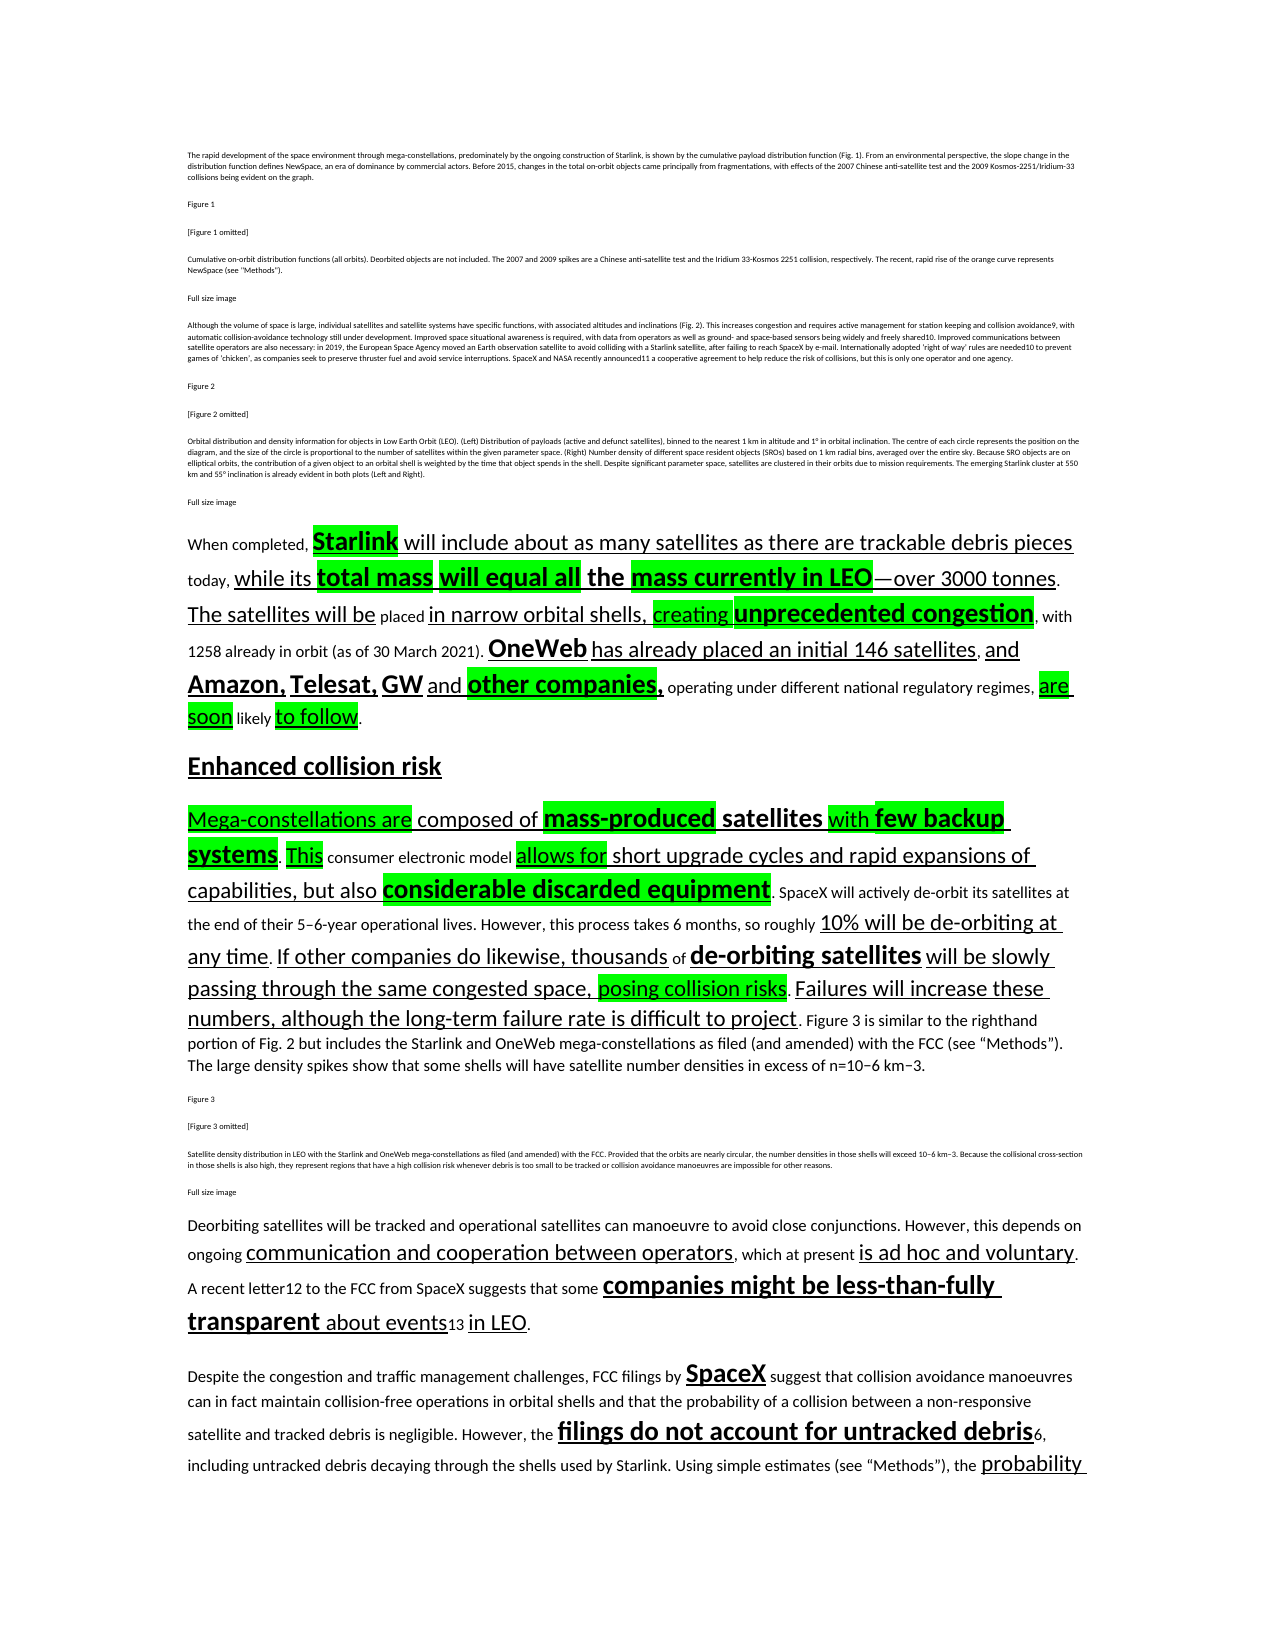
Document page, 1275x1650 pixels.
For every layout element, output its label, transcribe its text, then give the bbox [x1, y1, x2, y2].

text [187, 1356, 1087, 1477]
text Enhanced collision risk [187, 749, 1087, 782]
text Mega-constellations are composed of mass-produced satellites with few backup systems. This consumer electronic model allows for short upgrade cycles and rapid expansions of capabilities, but also considerable discarded equipment. SpaceX will actively de-orbit its satellites at the end of their 5–6-year operational lives. However, this process takes 6 months, so roughly 10% will be de-orbiting at any time. If other companies do likewise, thousands of de-orbiting satellites will be slowly passing through the same congested space, posing collision risks. Failures will increase these numbers, although the long-term failure rate is difficult to project. Figure 3 is similar to the righthand portion of Fig. 2 but includes the Starlink and OneWeb mega-constellations as filed (and amended) with the FCC (see “Methods”). The large density spikes show that some shells will have satellite number densities in excess of n=10−6 km−3. [187, 801, 1087, 1076]
text Cumulative on-orbit distribution functions (all orbits). Deorbited objects are not included. The 2007 and 2009 spikes are a Chinese anti-satellite test and the Iridium 33-Kosmos 2251 collision, respectively. The recent, rapid rise of the orange curve represents NewSpace (see "Methods"). [187, 255, 1087, 276]
text Deorbiting satellites will be tracked and operational satellites can manoeuvre to avoid close conjunctions. However, this depends on ongoing communication and cooperation between operators, which at present is ad hoc and voluntary. A recent letter12 to the FCC from SpaceX suggests that some companies might be less-than-fully transparent about events13 in LEO. [187, 1215, 1087, 1337]
text When completed, Starlink will include about as many satellites as there are trackable debris pieces today, while its total mass will equal all the mass currently in LEO—over 3000 tonnes. The satellites will be placed in narrow orbital shells, creating unprecedented congestion, with 1258 already in orbit (as of 30 March 2021). OneWeb has already placed an initial 146 satellites, and Amazon, Telesat, GW and other companies, operating under different national regulatory regimes, are soon likely to follow. [187, 524, 1087, 730]
